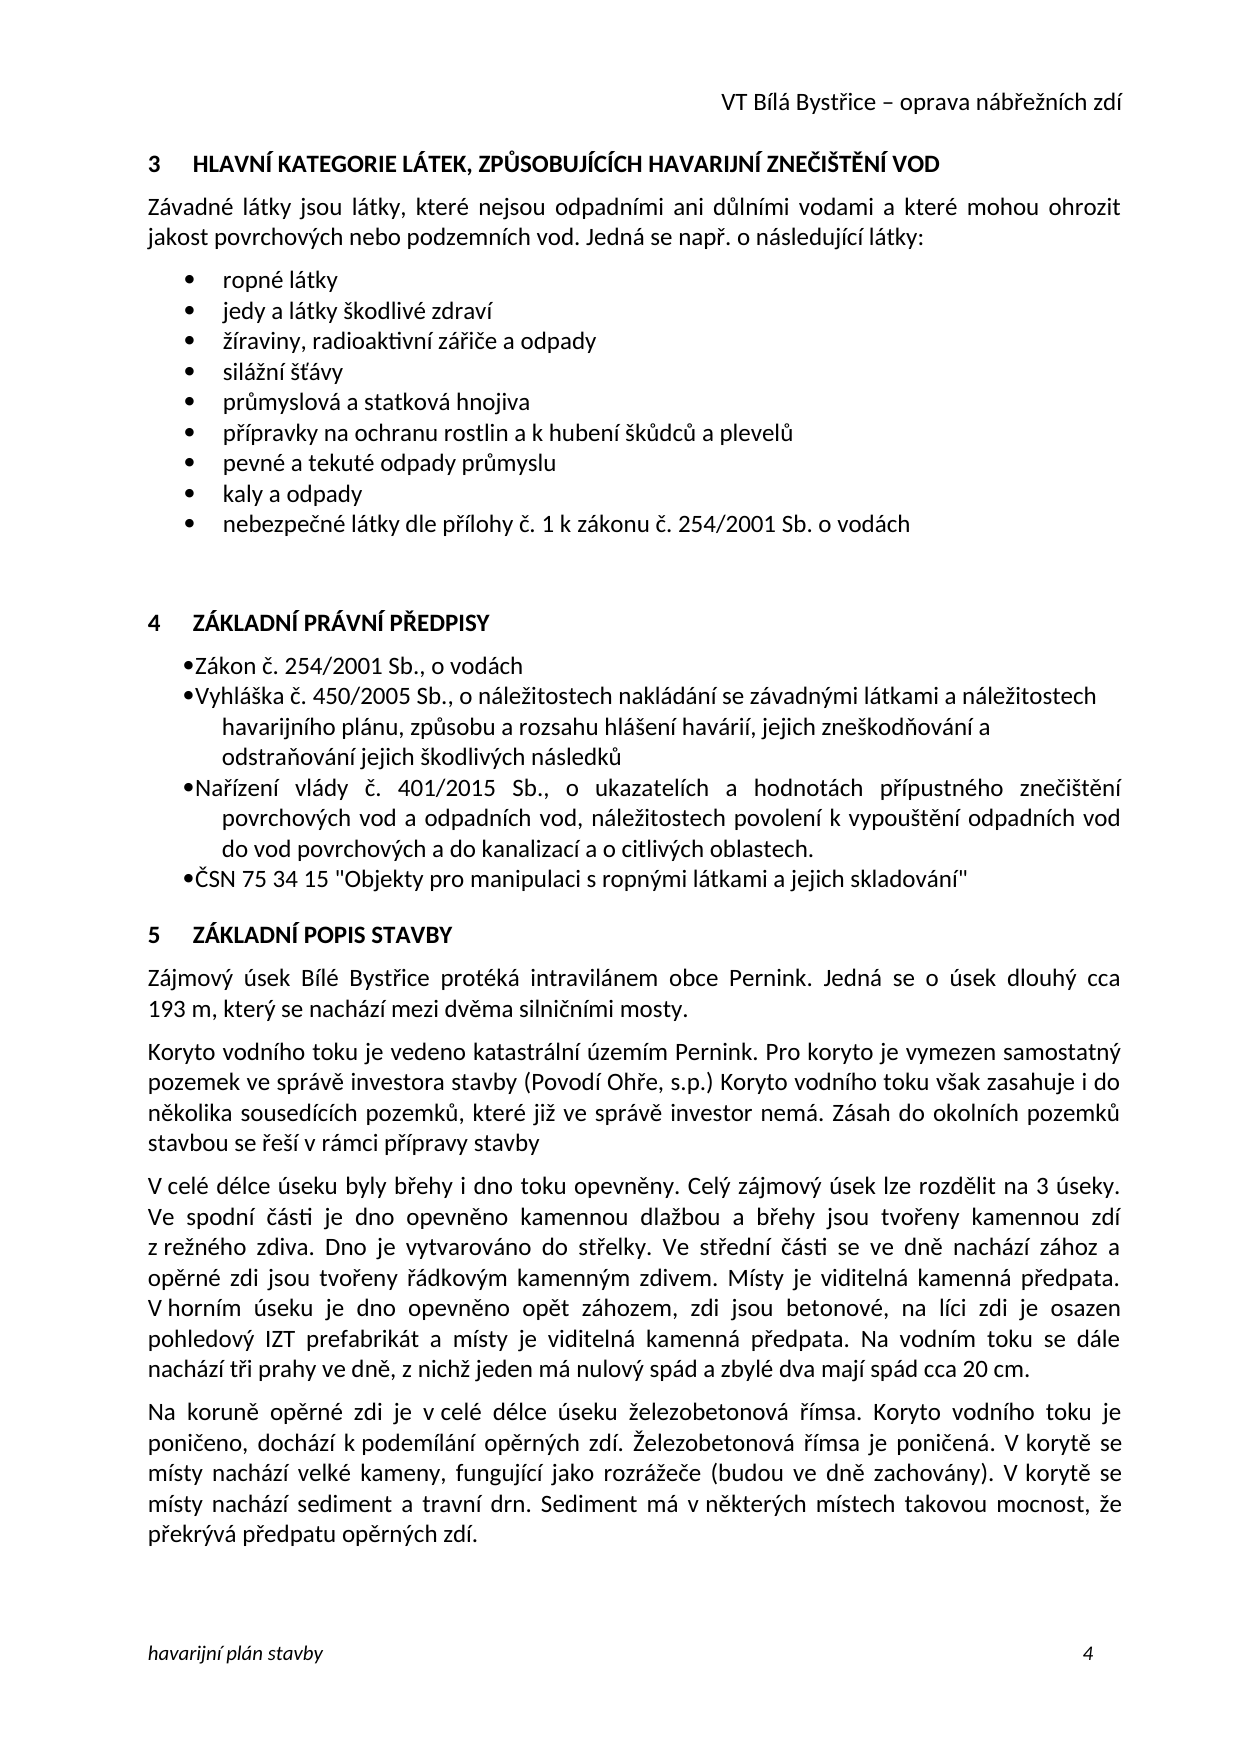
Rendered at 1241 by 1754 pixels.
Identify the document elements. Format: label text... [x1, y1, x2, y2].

subtitle ZÁKLADNÍ POPIS STAVBY [148, 919, 1122, 950]
list silážní šťávy [185, 356, 1122, 386]
subtitle ZÁKLADNÍ PRÁVNÍ PŘEDPISY [148, 607, 1122, 637]
list žíraviny, radioaktivní zářiče a odpady [185, 325, 1122, 356]
list ropné látky [185, 264, 1122, 295]
list ČSN 75 34 15 "Objekty pro manipulaci s ropnými látkami a jejich skladování" [184, 864, 1122, 894]
text Koryto vodního toku je vedeno katastrální územím Pernink. Pro koryto je vymezen samostatný pozemek ve správě investora stavby (Povodí Ohře, s.p.) Koryto vodního toku však zasahuje i do několika sousedících pozemků, které již ve správě investor nemá. Zásah do okolních pozemků stavbou se řeší v rámci přípravy stavby [148, 1036, 1122, 1158]
list pevné a tekuté odpady průmyslu [185, 447, 1122, 478]
text V celé délce úseku byly břehy i dno toku opevněny. Celý zájmový úsek lze rozdělit na 3 úseky. Ve spodní části je dno opevněno kamennou dlažbou a břehy jsou tvořeny kamennou zdí z režného zdiva. Dno je vytvarováno do střelky. Ve střední části se ve dně nachází zához a opěrné zdi jsou tvořeny řádkovým kamenným zdivem. Místy je viditelná kamenná předpata. V horním úseku je dno opevněno opět záhozem, zdi jsou betonové, na líci zdi je osazen pohledový IZT prefabrikát a místy je viditelná kamenná předpata. Na vodním toku se dále nachází tři prahy ve dně, z nichž jeden má nulový spád a zbylé dva mají spád cca 20 cm. [148, 1170, 1122, 1384]
list jedy a látky škodlivé zdraví [185, 295, 1122, 325]
list nebezpečné látky dle přílohy č. 1 k zákonu č. 254/2001 Sb. o vodách [185, 508, 1122, 539]
text Zájmový úsek Bílé Bystřice protéká intravilánem obce Pernink. Jedná se o úsek dlouhý cca 193 m, který se nachází mezi dvěma silničními mosty. [148, 962, 1122, 1023]
text Závadné látky jsou látky, které nejsou odpadními ani důlními vodami a které mohou ohrozit jakost povrchových nebo podzemních vod. Jedná se např. o následující látky: [148, 191, 1122, 252]
list Nařízení vlády č. 401/2015 Sb., o ukazatelích a hodnotách přípustného znečištění povrchových vod a odpadních vod, náležitostech povolení k vypouštění odpadních vod do vod povrchových a do kanalizací a o citlivých oblastech. [184, 772, 1122, 864]
list průmyslová a statková hnojiva [185, 386, 1122, 417]
list kaly a odpady [185, 478, 1122, 508]
text Na koruně opěrné zdi je v celé délce úseku železobetonová římsa. Koryto vodního toku je poničeno, dochází k podemílání opěrných zdí. Železobetonová římsa je poničená. V korytě se místy nachází velké kameny, fungující jako rozrážeče (budou ve dně zachovány). V korytě se místy nachází sediment a travní drn. Sediment má v některých místech takovou mocnost, že překrývá předpatu opěrných zdí. [148, 1396, 1122, 1549]
list přípravky na ochranu rostlin a k hubení škůdců a plevelů [185, 417, 1122, 447]
list Zákon č. 254/2001 Sb., o vodách [184, 650, 1122, 681]
list Vyhláška č. 450/2005 Sb., o náležitostech nakládání se závadnými látkami a náležitostech havarijního plánu, způsobu a rozsahu hlášení havárií, jejich zneškodňování a odstraňování jejich škodlivých následků [184, 681, 1122, 772]
subtitle HLAVNÍ KATEGORIE LÁTEK, ZPŮSOBUJÍCÍCH HAVARIJNÍ ZNEČIŠTĚNÍ VOD [148, 148, 1122, 178]
